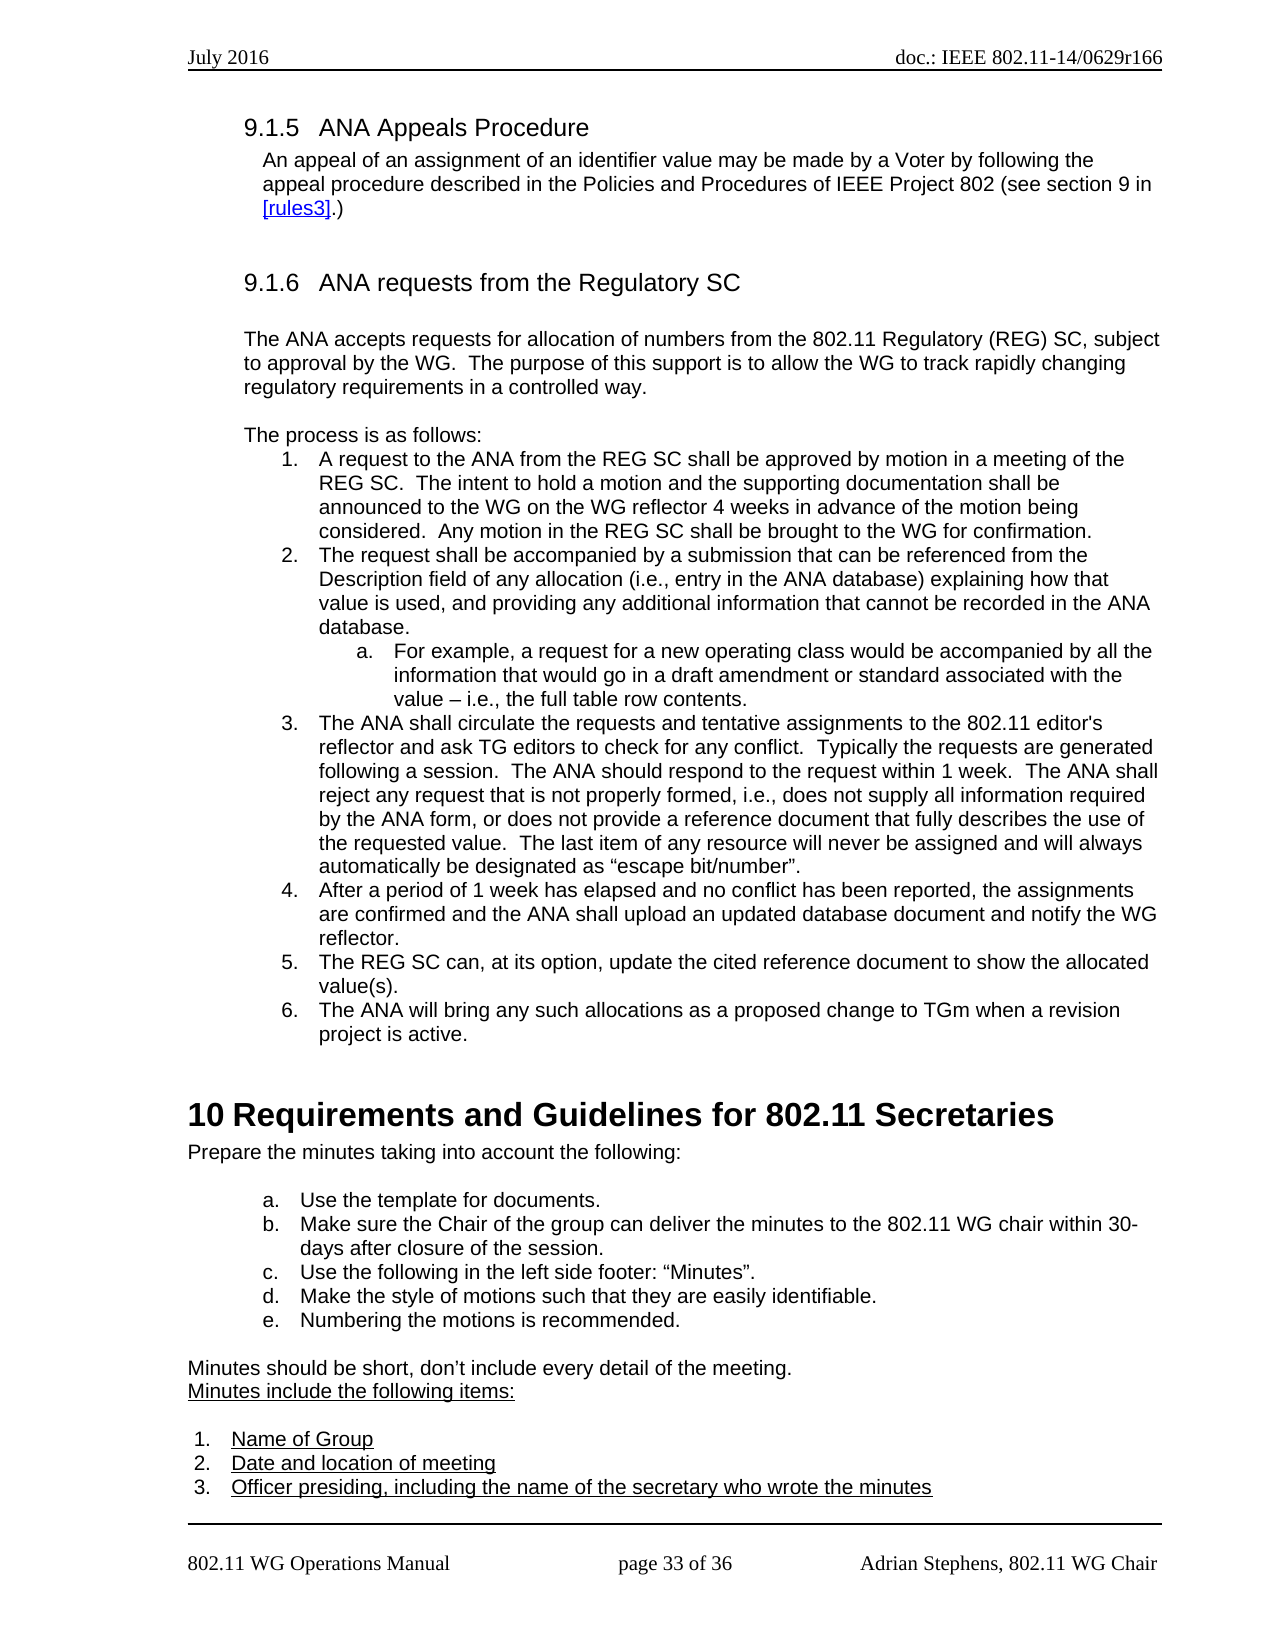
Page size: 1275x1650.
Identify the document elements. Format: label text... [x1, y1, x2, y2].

list Use the following in the left side footer: “Minutes”. [262, 1259, 1162, 1283]
list Date and location of meeting [193, 1451, 1162, 1475]
list The ANA will bring any such allocations as a proposed change to TGm when a revision project is active. [281, 998, 1162, 1046]
subtitle Requirements and Guidelines for 802.11 Secretaries [187, 1095, 1162, 1133]
list Numbering the motions is recommended. [262, 1307, 1162, 1331]
subtitle ANA Appeals Procedure [244, 112, 1162, 141]
subtitle ANA requests from the Regulatory SC [244, 268, 1162, 297]
list The request shall be accompanied by a submission that can be referenced from the Description field of any allocation (i.e., entry in the ANA database) explaining how that value is used, and providing any additional information that cannot be recorded in the ANA database. [281, 543, 1162, 639]
list The ANA shall circulate the requests and tentative assignments to the 802.11 editor's reflector and ask TG editors to check for any conflict. Typically the requests are generated following a session. The ANA should respond to the request within 1 week. The ANA shall reject any request that is not properly formed, i.e., does not supply all information required by the ANA form, or does not provide a reference document that fully describes the use of the requested value. The last item of any resource will never be assigned and will always automatically be designated as “escape bit/number”. [281, 711, 1162, 878]
list A request to the ANA from the REG SC shall be approved by motion in a meeting of the REG SC. The intent to hold a motion and the supporting documentation shall be announced to the WG on the WG reflector 4 weeks in advance of the motion being considered. Any motion in the REG SC shall be brought to the WG for confirmation. [281, 447, 1162, 543]
list After a period of 1 week has elapsed and no conflict has been reported, the assignments are confirmed and the ANA shall upload an updated database document and notify the WG reflector. [281, 878, 1162, 950]
list Make the style of motions such that they are easily identifiable. [262, 1283, 1162, 1307]
text Prepare the minutes taking into account the following: [187, 1140, 1162, 1188]
list For example, a request for a new operating class would be accompanied by all the information that would go in a draft amendment or standard associated with the value – i.e., the full table row contents. [356, 639, 1162, 711]
text An appeal of an assignment of an identifier value may be made by a Voter by following the appeal procedure described in the Policies and Procedures of IEEE Project 802 (see section 9 in [rules3].) [262, 147, 1162, 219]
text The ANA accepts requests for allocation of numbers from the 802.11 Regulatory (REG) SC, subject to approval by the WG. The purpose of this support is to allow the WG to track rapidly changing regulatory requirements in a controlled way. [244, 327, 1162, 399]
list Use the template for documents. [262, 1188, 1162, 1212]
text Minutes should be short, don’t include every detail of the meeting. [187, 1355, 1162, 1379]
list Make sure the Chair of the group can deliver the minutes to the 802.11 WG chair within 30-days after closure of the session. [262, 1212, 1162, 1259]
text Minutes include the following items: [187, 1379, 1162, 1403]
text The process is as follows: [244, 423, 1162, 447]
list The REG SC can, at its option, update the cited reference document to show the allocated value(s). [281, 950, 1162, 998]
list Name of Group [193, 1427, 1162, 1451]
list Officer presiding, including the name of the secretary who wrote the minutes [193, 1475, 1162, 1499]
